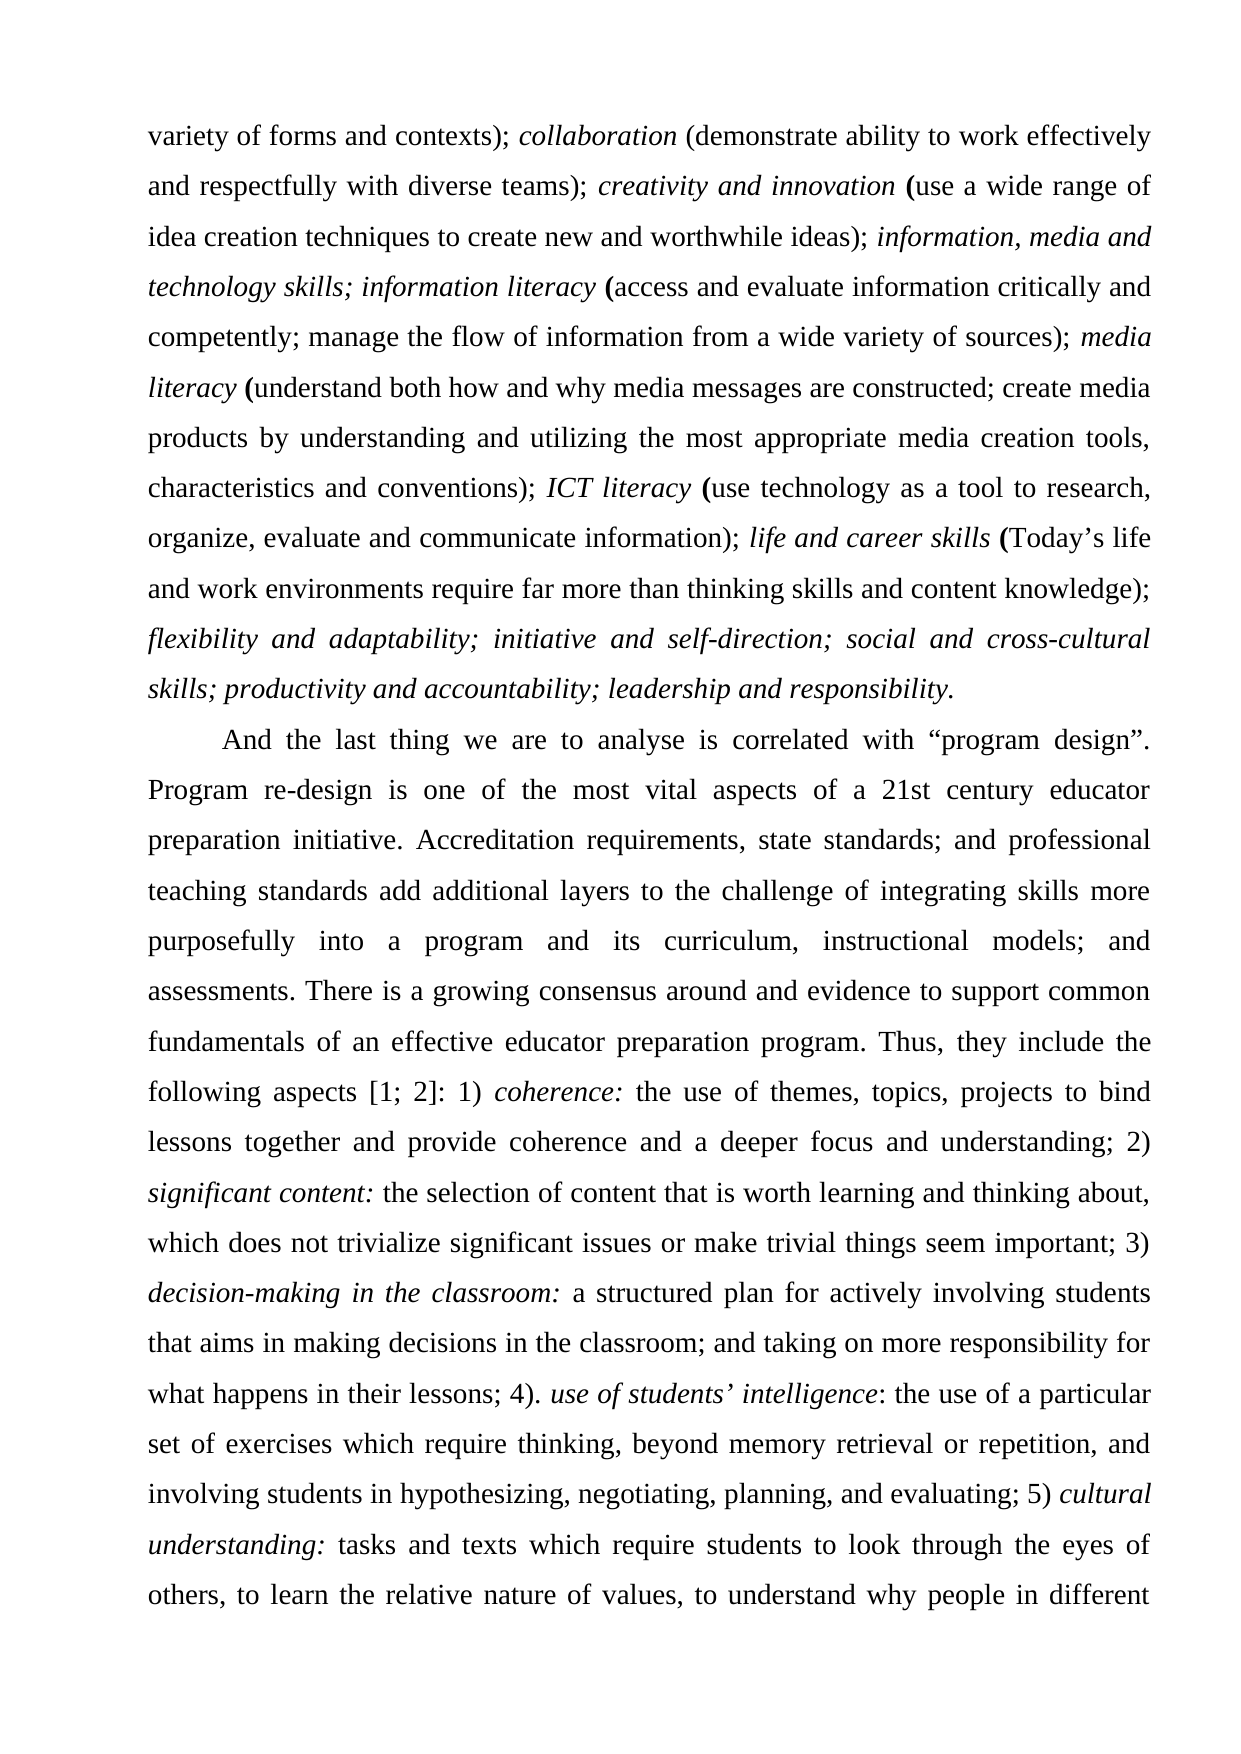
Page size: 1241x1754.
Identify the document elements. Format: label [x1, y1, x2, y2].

text [148, 118, 1152, 705]
text [148, 722, 1152, 1611]
